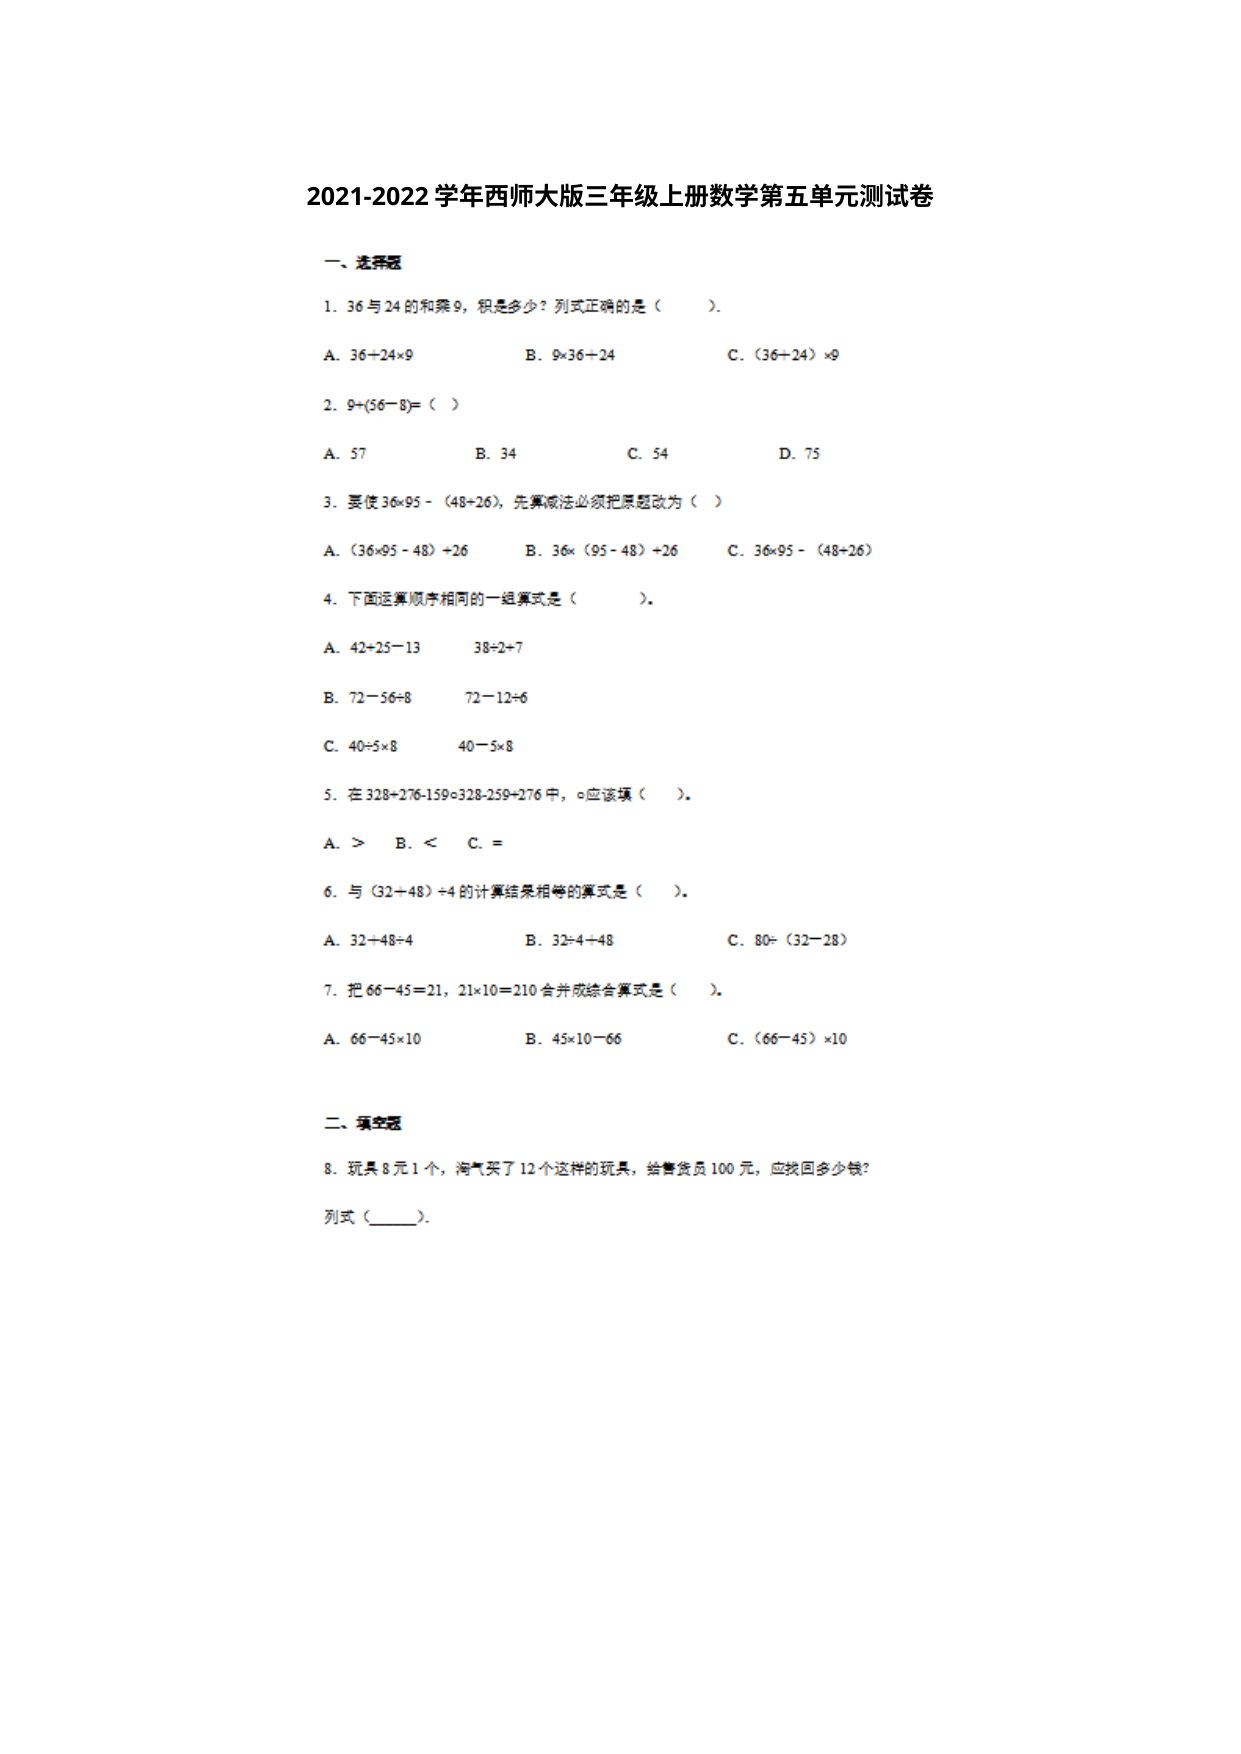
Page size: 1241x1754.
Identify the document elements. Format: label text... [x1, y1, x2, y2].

picture [299, 227, 941, 1240]
text 2021-2022学年西师大版三年级上册数学第五单元测试卷 [187, 162, 1053, 227]
